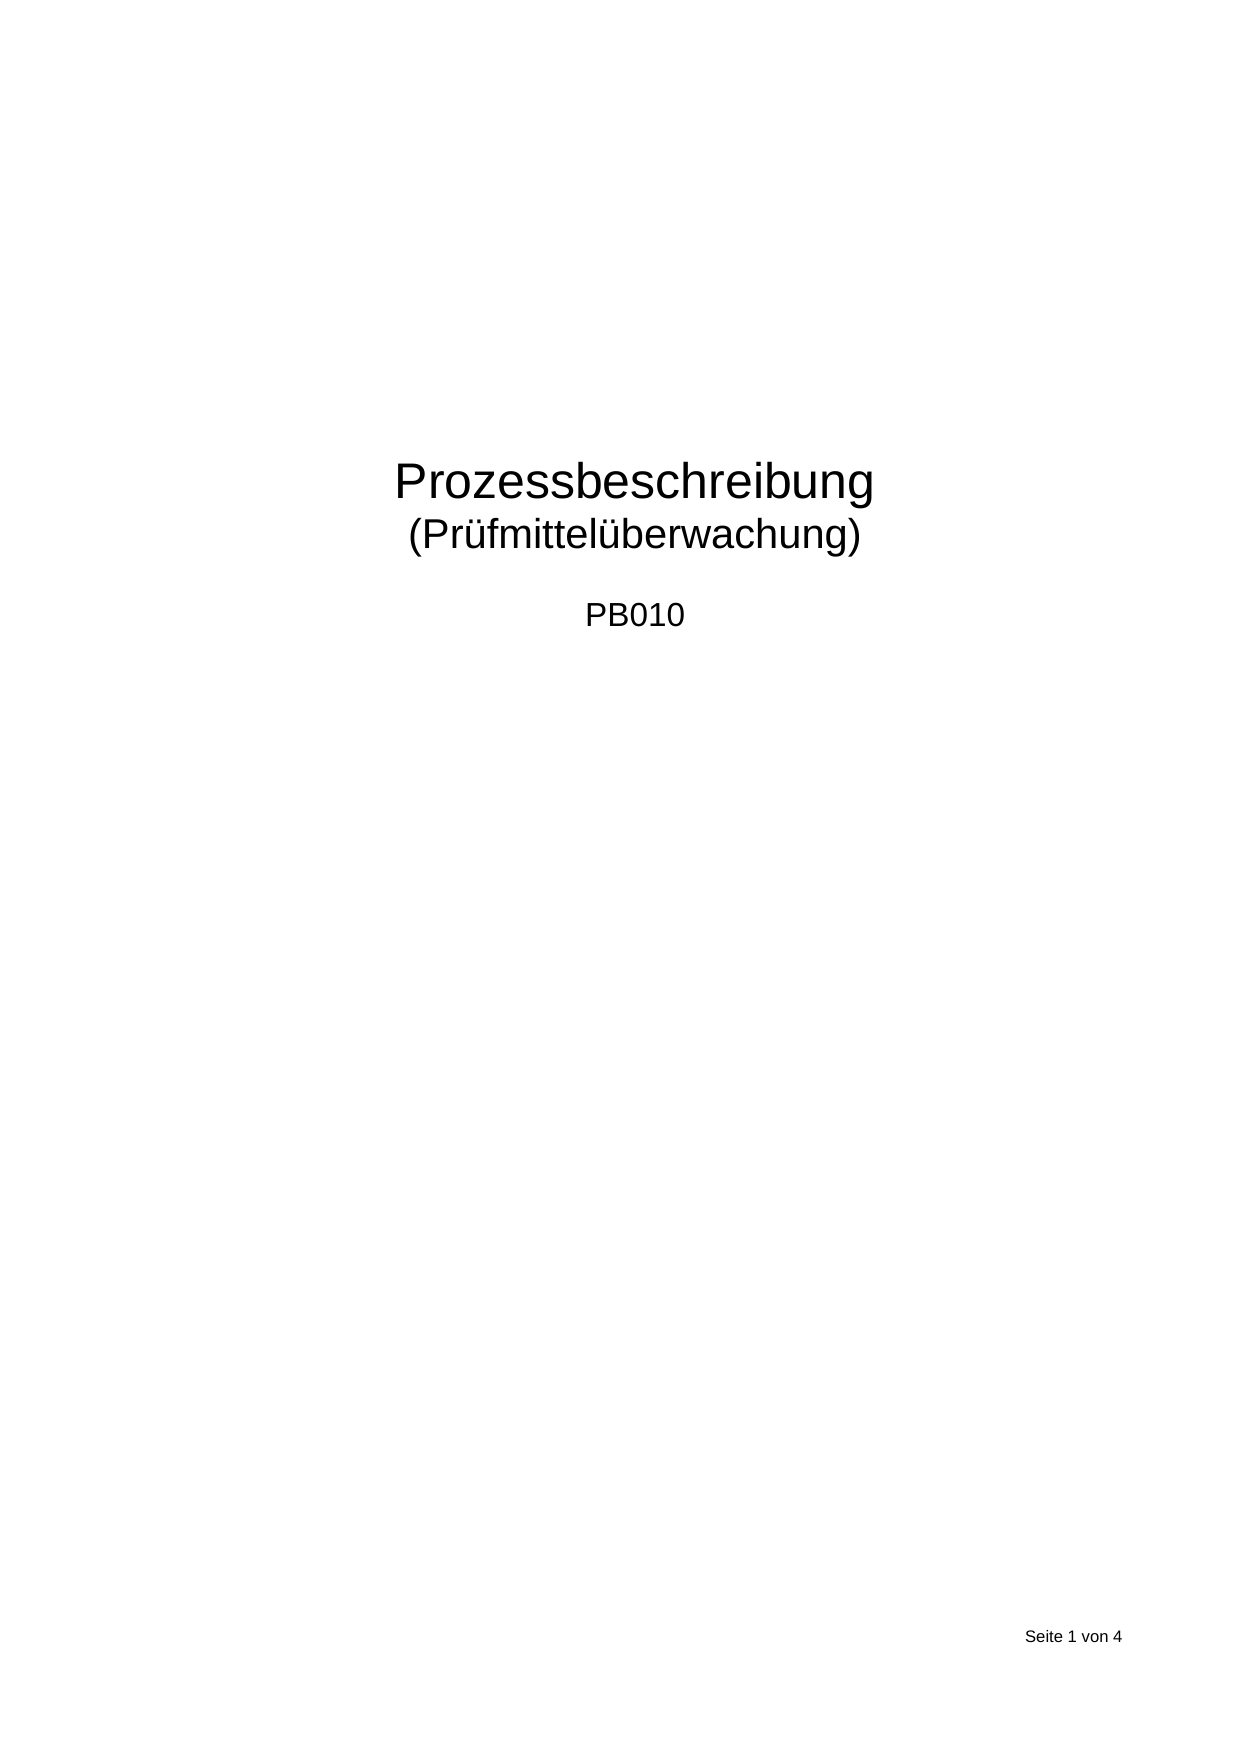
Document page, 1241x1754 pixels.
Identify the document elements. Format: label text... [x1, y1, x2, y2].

text (Prüfmittelüberwachung) [148, 509, 1122, 557]
text PB010 [148, 596, 1122, 634]
text Prozessbeschreibung [148, 452, 1122, 509]
